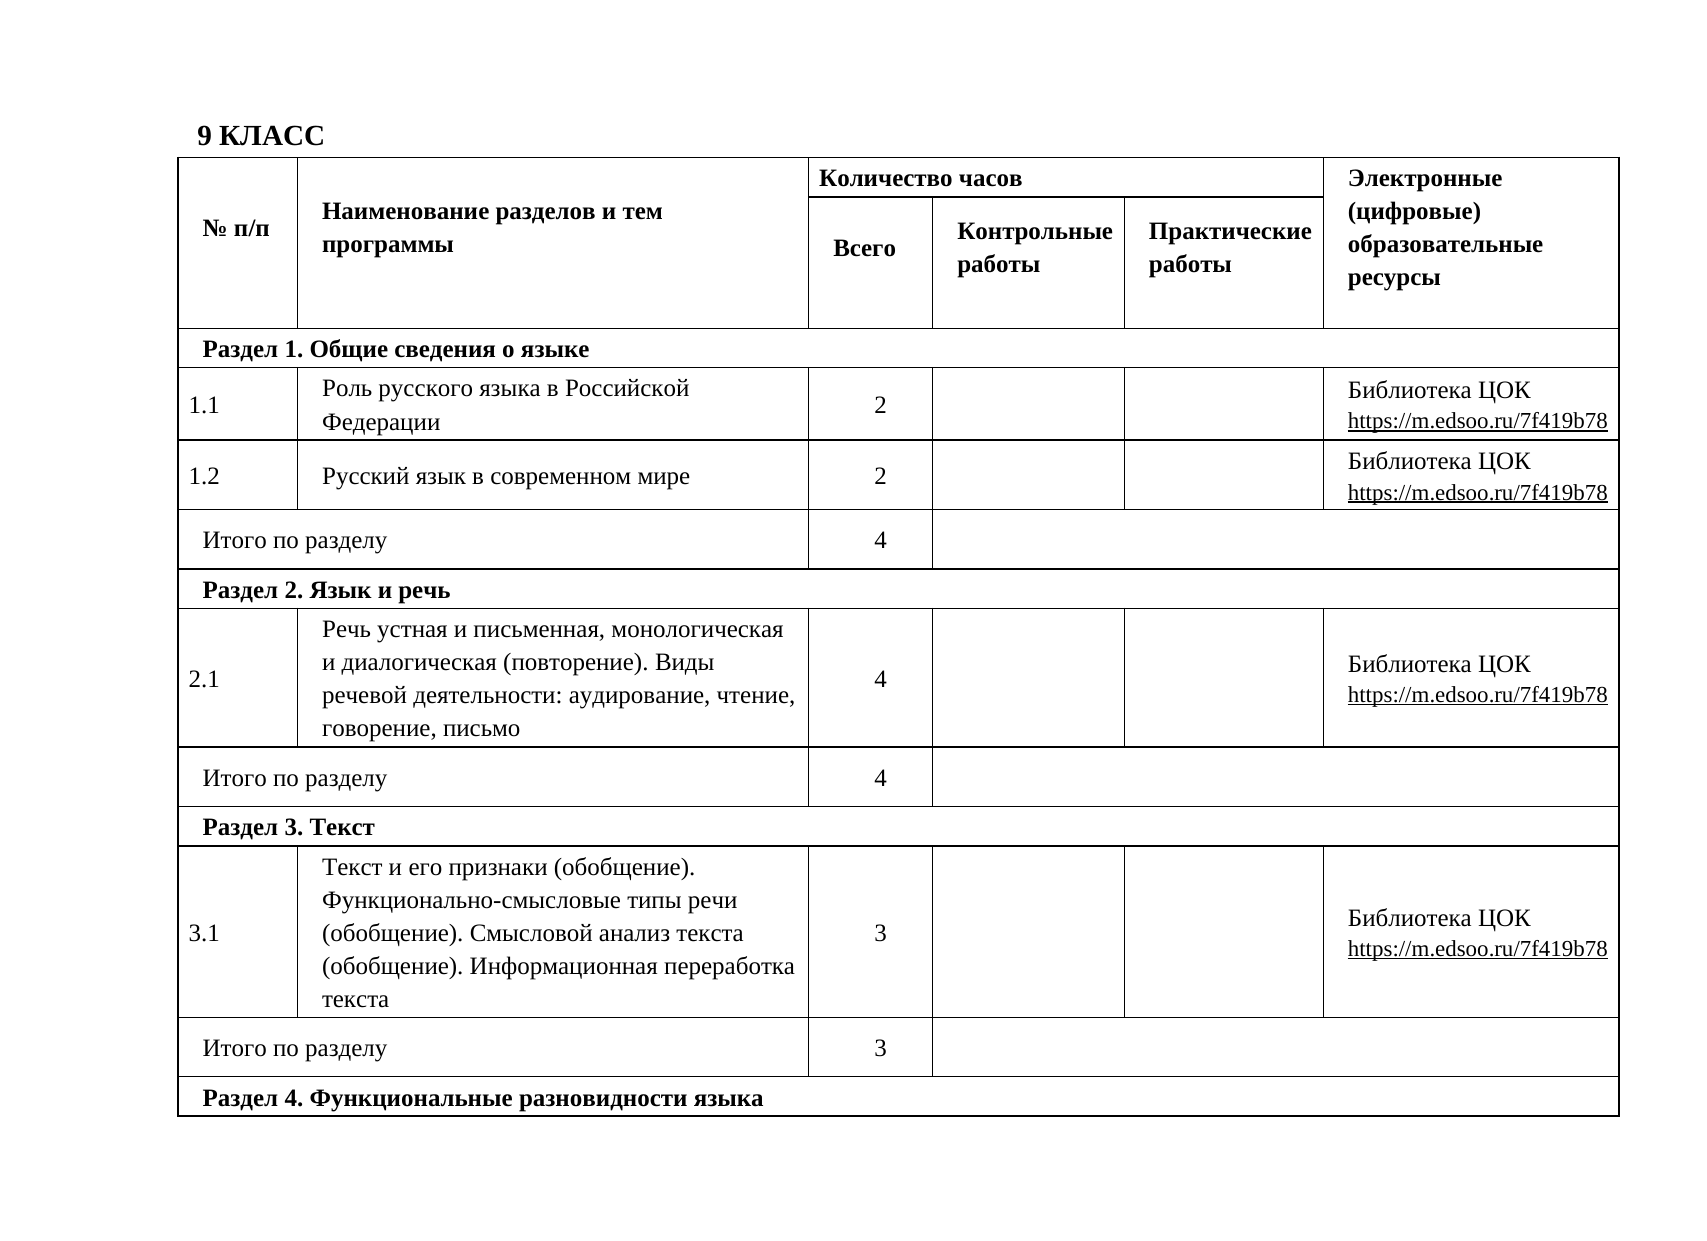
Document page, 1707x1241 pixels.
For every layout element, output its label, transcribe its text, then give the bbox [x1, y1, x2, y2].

table_cell [933, 609, 1124, 746]
table_cell [1125, 609, 1323, 746]
table_cell Раздел 1. Общие сведения о языке [179, 329, 1618, 367]
table_cell 2.1 [179, 609, 297, 746]
table_header Количество часов [809, 158, 1323, 196]
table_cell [1324, 847, 1618, 1016]
table_cell Текст и его признаки (обобщение). Функционально-смысловые типы речи (обобщение). Смысловой анализ текста (обобщение). Информационная переработка текста [298, 847, 808, 1016]
table_cell Итого по разделу [179, 510, 808, 568]
table_cell Русский язык в современном мире [298, 441, 808, 509]
table_cell 2 [809, 441, 932, 509]
table_header № п/п [179, 158, 297, 327]
table_cell 4 [809, 510, 932, 568]
table_cell 4 [809, 609, 932, 746]
table_cell Библиотека ЦОК https://m.edsoo.ru/7f419b78 [1324, 609, 1618, 746]
table_cell 1.2 [179, 441, 297, 509]
table_cell 1.1 [179, 368, 297, 439]
table_cell [1125, 368, 1323, 439]
table_cell Практические работы [1125, 198, 1323, 327]
text 9 КЛАСС [190, 118, 1618, 152]
table_cell [933, 441, 1124, 509]
table_cell Речь устная и письменная, монологическая и диалогическая (повторение). Виды речевой деятельности: аудирование, чтение, говорение, письмо [298, 609, 808, 746]
table_cell [933, 748, 1618, 806]
table_cell 2 [809, 368, 932, 439]
table_cell [933, 510, 1618, 568]
table_header Наименование разделов и тем программы [298, 158, 808, 327]
table_cell 3 [809, 847, 932, 1016]
table_cell Раздел 4. Функциональные разновидности языка [179, 1077, 1618, 1115]
table_cell Библиотека ЦОК https://m.edsoo.ru/7f419b78 [1324, 441, 1618, 509]
table_header Электронные (цифровые) образовательные ресурсы [1324, 158, 1618, 327]
table_cell Раздел 2. Язык и речь [179, 570, 1618, 608]
table_cell Всего [809, 198, 932, 327]
table_cell 3.1 [179, 847, 297, 1016]
table_cell [933, 368, 1124, 439]
table_cell 3 [809, 1018, 932, 1076]
table_cell Контрольные работы [933, 198, 1124, 327]
table_cell [933, 847, 1124, 1016]
table_cell [1125, 847, 1323, 1016]
table_cell Библиотека ЦОК https://m.edsoo.ru/7f419b78 [1324, 368, 1618, 439]
table_cell Раздел 3. Текст [179, 807, 1618, 845]
table_cell [933, 1018, 1618, 1076]
table_cell Итого по разделу [179, 1018, 808, 1076]
table_cell Итого по разделу [179, 748, 808, 806]
table_cell 4 [809, 748, 932, 806]
table_cell [1125, 441, 1323, 509]
table_cell Роль русского языка в Российской Федерации [298, 368, 808, 439]
